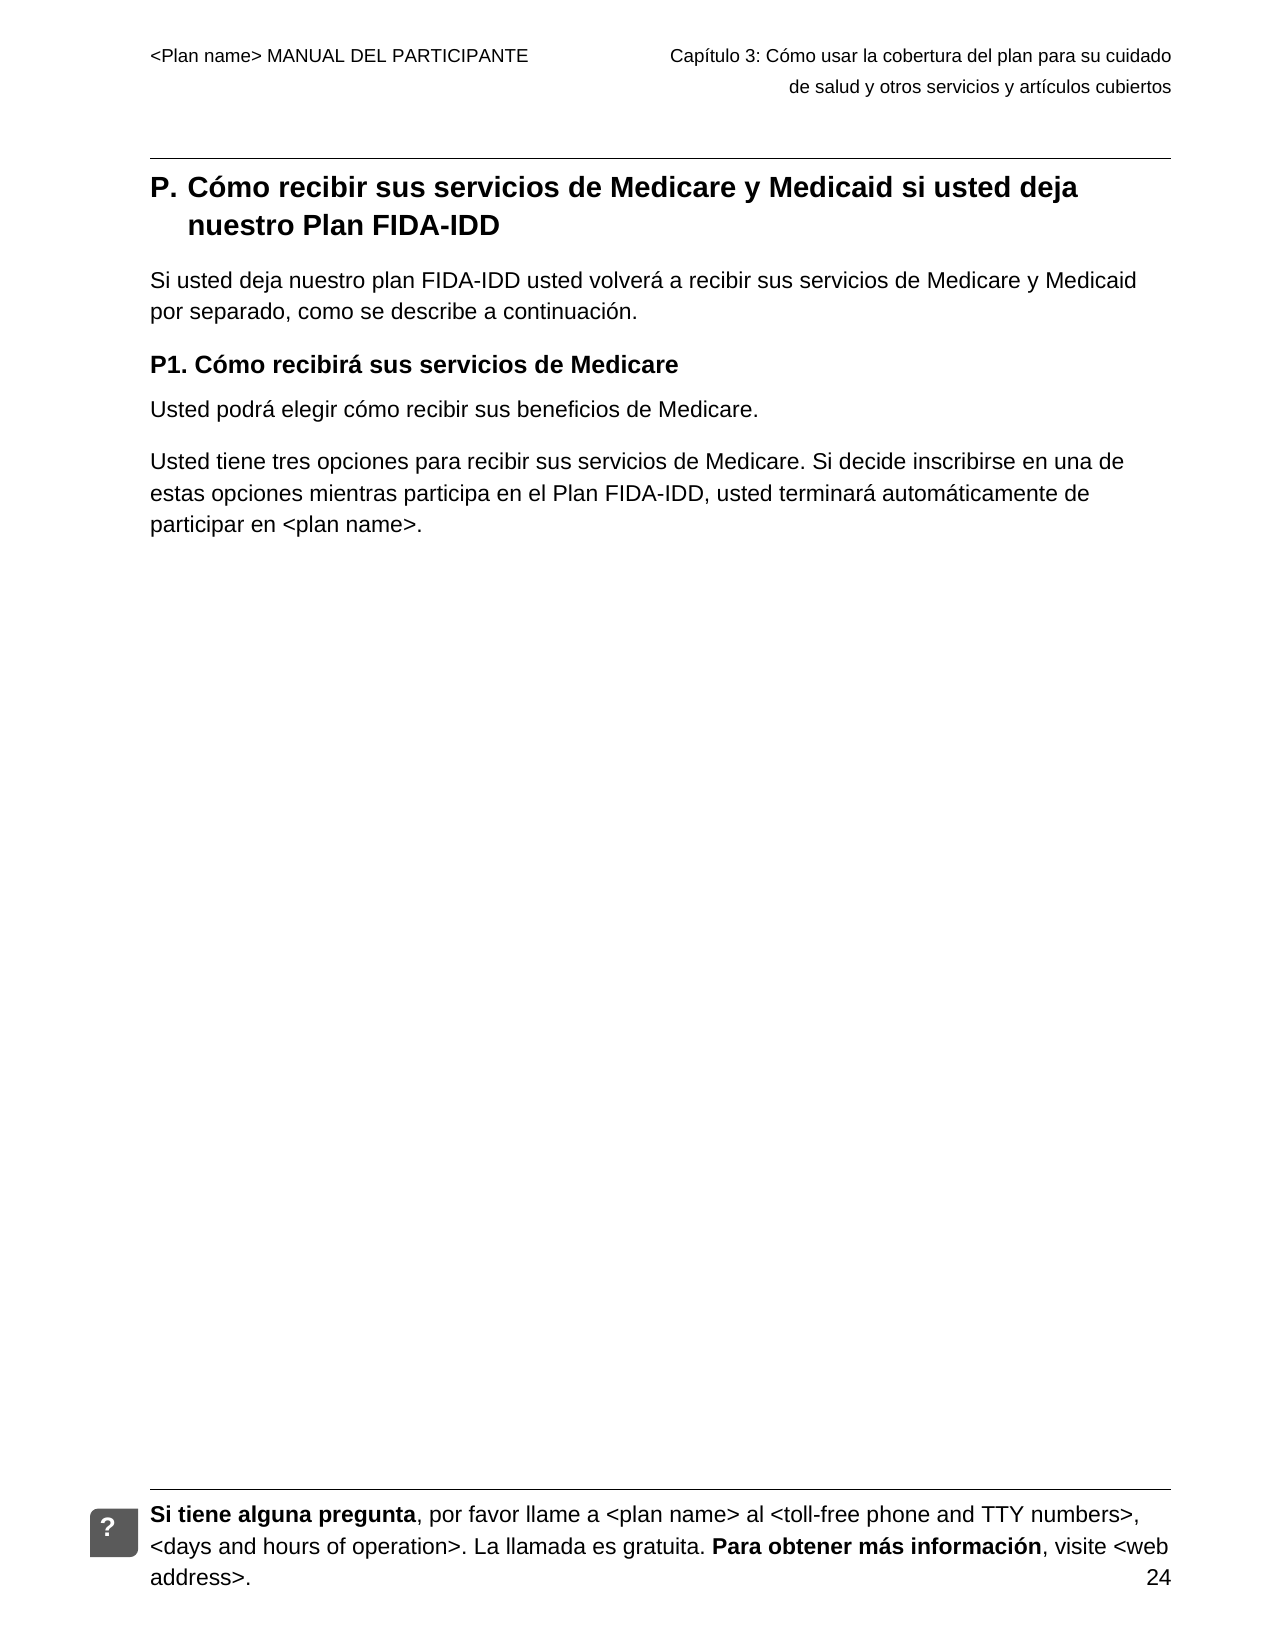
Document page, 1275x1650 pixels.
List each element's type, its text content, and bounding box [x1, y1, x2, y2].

subtitle P. Cómo recibir sus servicios de Medicare y Medicaid si usted deja nuestro Plan FIDA-IDD [150, 159, 1171, 243]
text Usted tiene tres opciones para recibir sus servicios de Medicare. Si decide inscribirse en una de estas opciones mientras participa en el Plan FIDA-IDD, usted terminará automáticamente de participar en <plan name>. [150, 445, 1171, 538]
text Usted podrá elegir cómo recibir sus beneficios de Medicare. [150, 393, 1171, 424]
subtitle P1. Cómo recibirá sus servicios de Medicare [150, 347, 1096, 380]
text Si usted deja nuestro plan FIDA-IDD usted volverá a recibir sus servicios de Medicare y Medicaid por separado, como se describe a continuación. [150, 263, 1171, 326]
